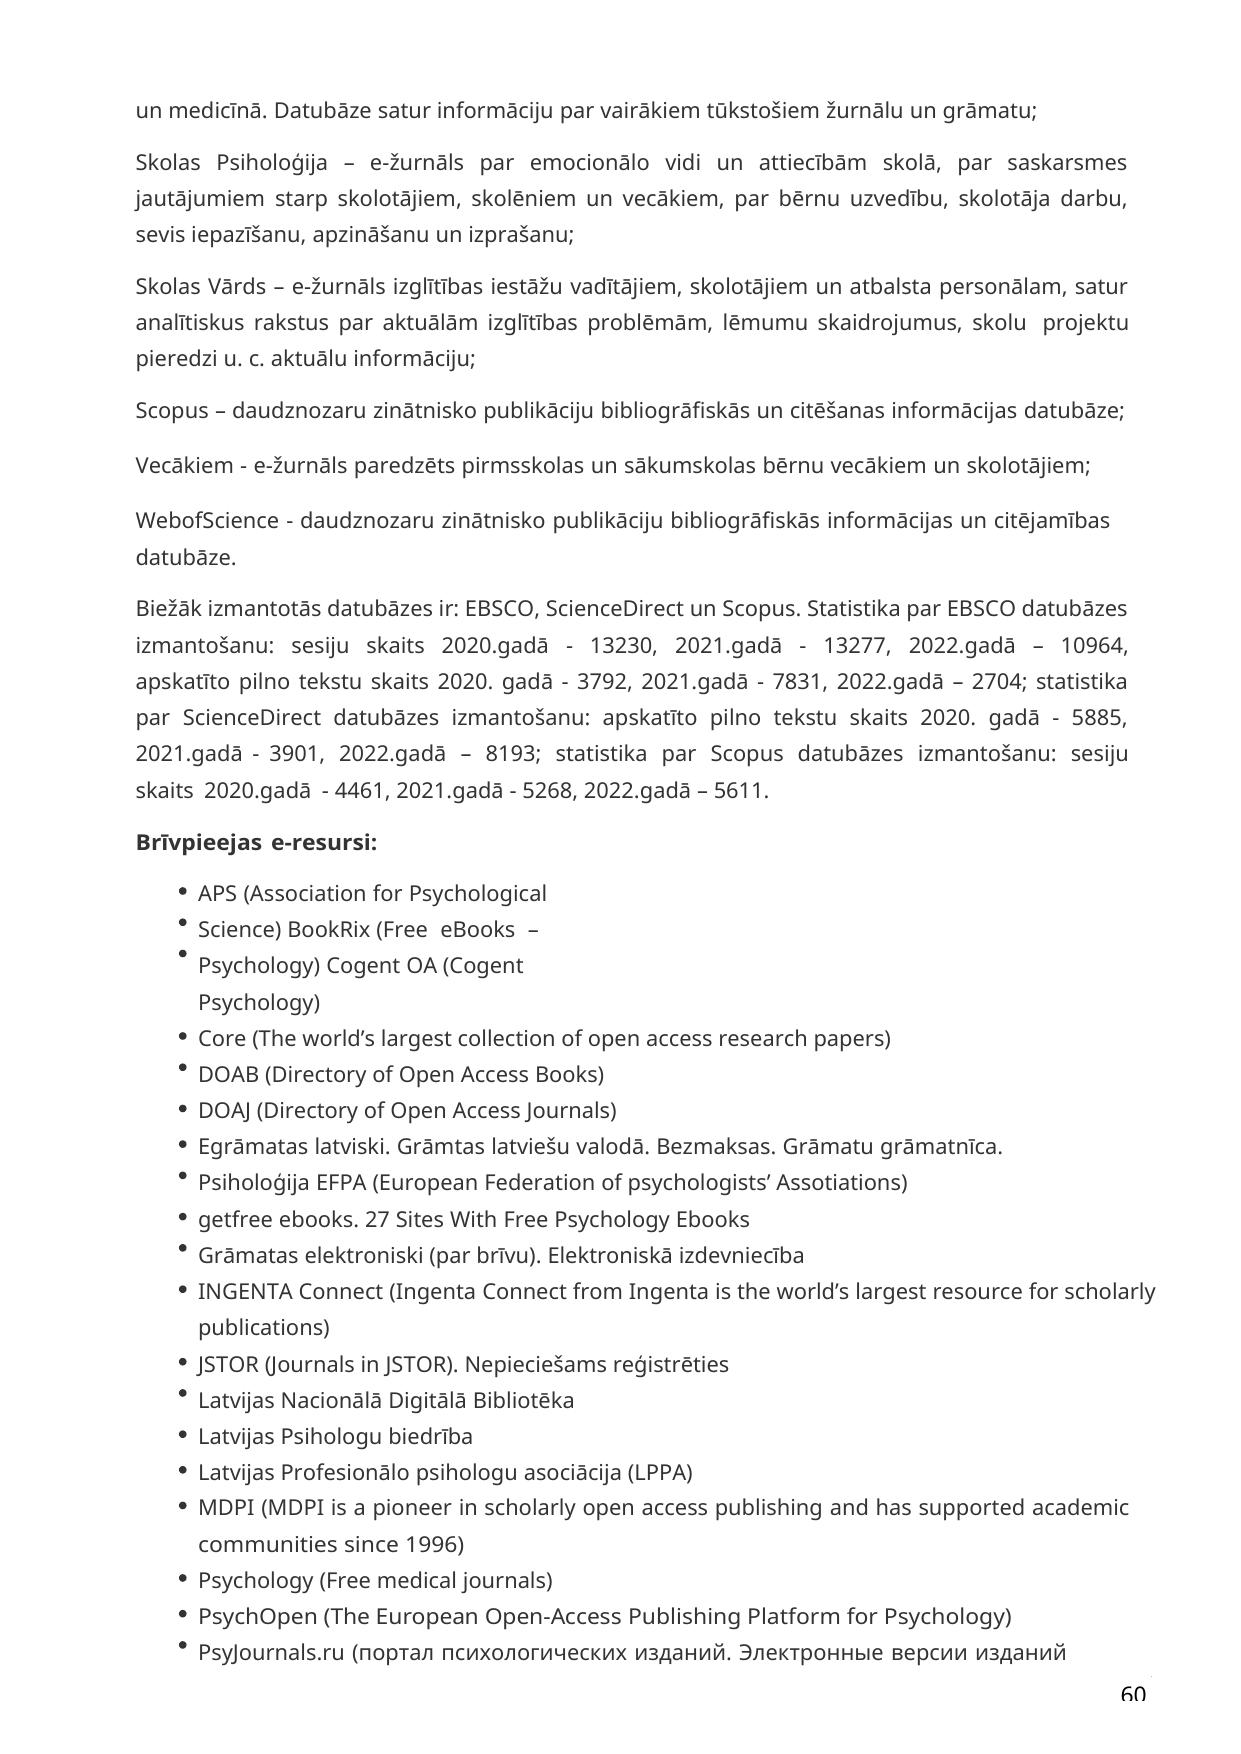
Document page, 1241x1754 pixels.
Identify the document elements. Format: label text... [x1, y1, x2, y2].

text Egrāmatas latviski. Grāmtas latviešu valodā. Bezmaksas. Grāmatu grāmatnīca. Psiholoģija EFPA (European Federation of psychologists’ Assotiations) [198, 1131, 1100, 1197]
text DOAJ (Directory of Open Access Journals) [198, 1095, 1163, 1125]
text Core (The world’s largest collection of open access research papers) DOAB (Directory of Open Access Books) [198, 1023, 921, 1089]
text Scopus – daudznozaru zinātnisko publikāciju bibliogrāﬁskās un citēšanas informācijas datubāze; Vecākiem - e-žurnāls paredzēts pirmsskolas un sākumskolas bērnu vecākiem un skolotājiem; [135, 395, 1163, 480]
text Latvijas Psihologu biedrība [198, 1421, 1163, 1451]
text Skolas Psiholoģija – e-žurnāls par emocionālo vidi un attiecībām skolā, par saskarsmes jautājumiem starp skolotājiem, skolēniem un vecākiem, par bērnu uzvedību, skolotāja darbu, sevis iepazīšanu, apzināšanu un izprašanu; [135, 147, 1128, 249]
text getfree ebooks. 27 Sites With Free Psychology Ebooks Grāmatas elektroniski (par brīvu). Elektroniskā izdevniecība [198, 1203, 816, 1269]
text Latvijas Profesionālo psihologu asociācija (LPPA) [198, 1457, 1163, 1487]
text APS (Association for Psychological Science) BookRix (Free eBooks – Psychology) Cogent OA (Cogent Psychology) [198, 878, 629, 1016]
text Psychology (Free medical journals) [198, 1565, 1163, 1595]
text JSTOR (Journals in JSTOR). Nepieciešams reģistrēties Latvijas Nacionālā Digitālā Bibliotēka [198, 1349, 776, 1415]
text INGENTA Connect (Ingenta Connect from Ingenta is the world’s largest resource for scholarly publications) [198, 1276, 1163, 1342]
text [198, 1601, 1083, 1667]
text Biežāk izmantotās datubāzes ir: EBSCO, ScienceDirect un Scopus. Statistika par EBSCO datubāzes izmantošanu: sesiju skaits 2020.gadā - 13230, 2021.gadā - 13277, 2022.gadā – 10964, apskatīto pilno tekstu skaits 2020. gadā - 3792, 2021.gadā - 7831, 2022.gadā – 2704; statistika par ScienceDirect datubāzes izmantošanu: apskatīto pilno tekstu skaits 2020. gadā - 5885, 2021.gadā - 3901, 2022.gadā – 8193; statistika par Scopus datubāzes izmantošanu: sesiju skaits 2020.gadā - 4461, 2021.gadā - 5268, 2022.gadā – 5611. [135, 593, 1129, 804]
subtitle Brīvpieejas e-resursi: [135, 827, 1163, 856]
text MDPI (MDPI is a pioneer in scholarly open access publishing and has supported academic communities since 1996) [198, 1492, 1163, 1558]
text WebofScience - daudznozaru zinātnisko publikāciju bibliogrāﬁskās informācijas un citējamības datubāze. [135, 506, 1163, 572]
text un medicīnā. Datubāze satur informāciju par vairākiem tūkstošiem žurnālu un grāmatu; [135, 95, 1163, 125]
text Skolas Vārds – e-žurnāls izglītības iestāžu vadītājiem, skolotājiem un atbalsta personālam, satur analītiskus rakstus par aktuālām izglītības problēmām, lēmumu skaidrojumus, skolu projektu pieredzi u. c. aktuālu informāciju; [135, 271, 1129, 373]
